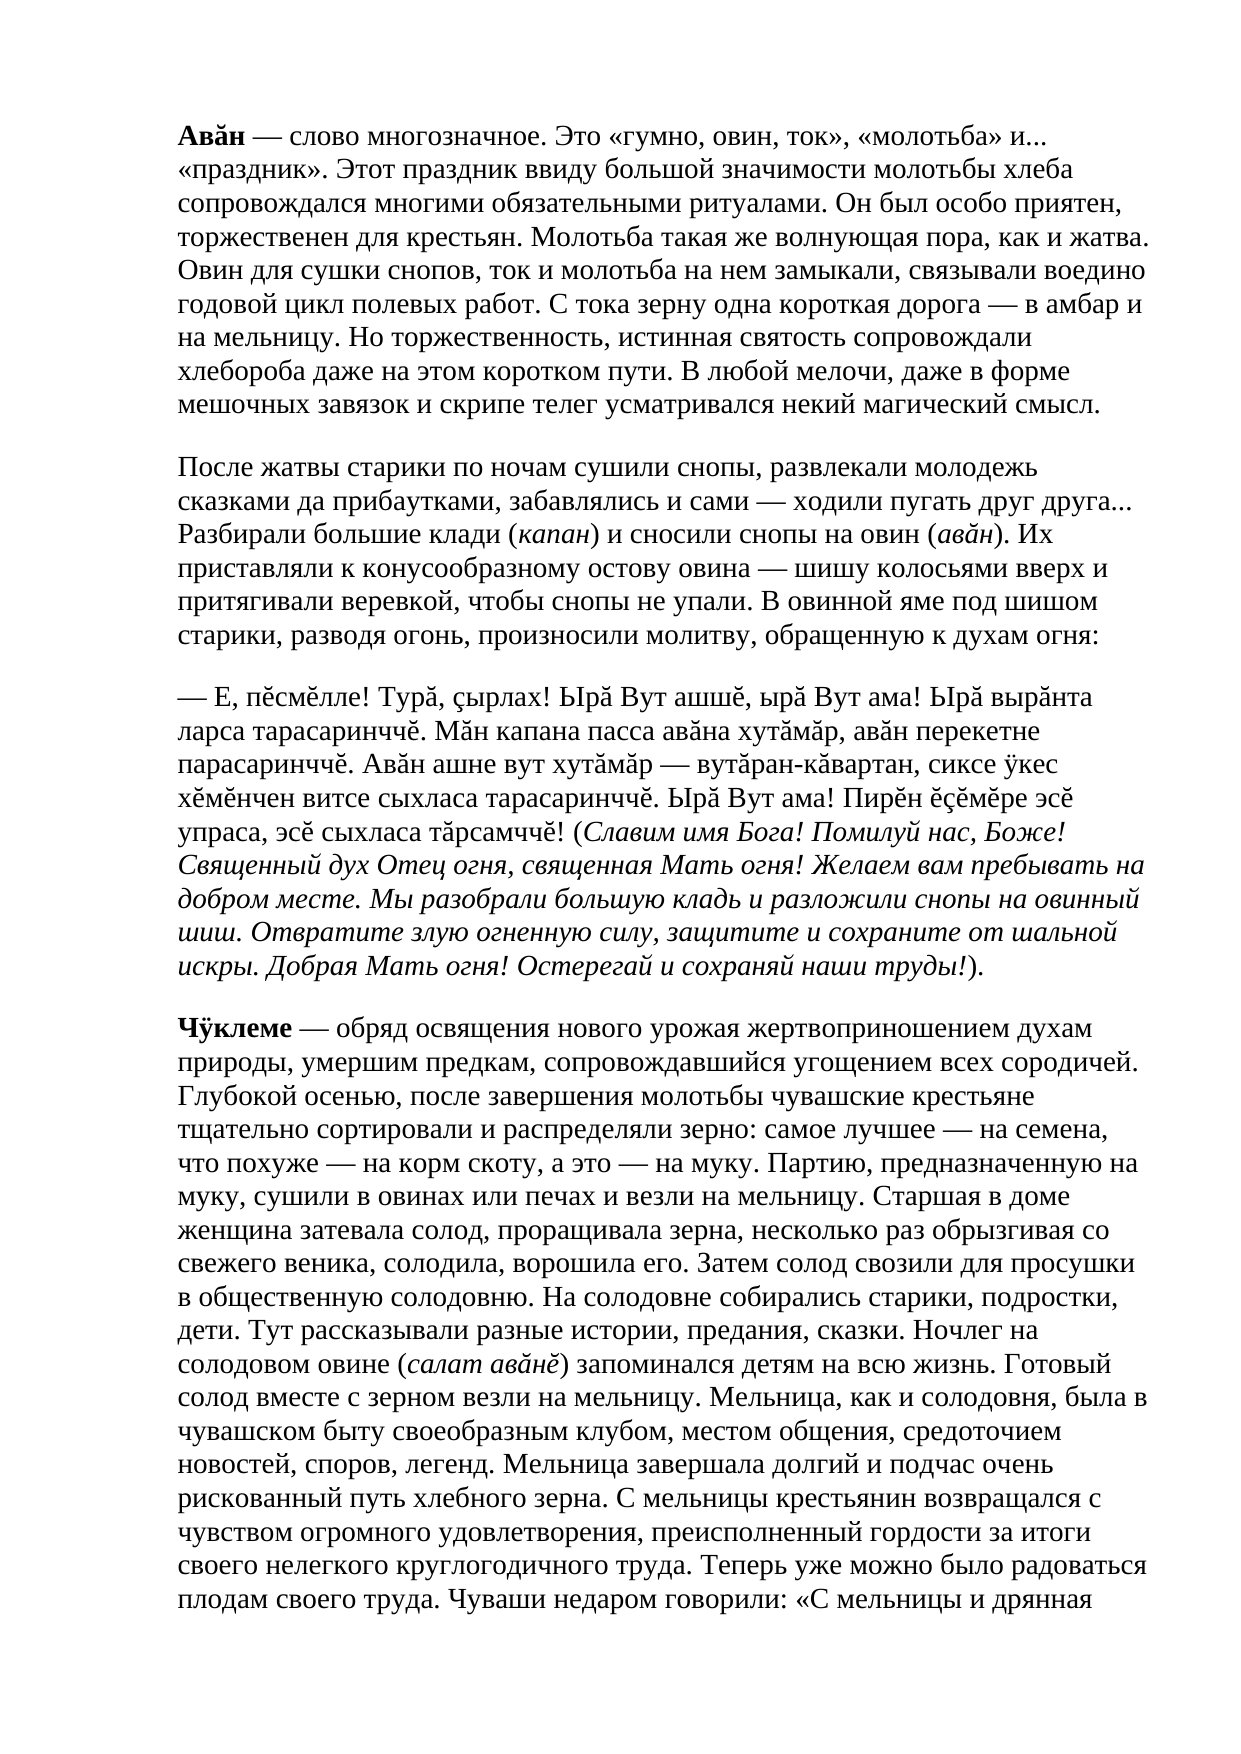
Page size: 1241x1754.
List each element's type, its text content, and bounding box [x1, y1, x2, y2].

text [177, 1011, 1152, 1614]
text — Е, пĕсмĕлле! Турă, çырлах! ЬІрă Вут ашшĕ, ырă Вут ама! ЬІрă вырăнта ларса тарасаринччĕ. Мăн капана пасса авăна хутăмăр, авăн перекетне парасаринччĕ. Авăн ашне вут хутăмăр — вутăран-кăвартан, сиксе ÿкес хĕмĕнчен витсе сыхласа тарасаринччĕ. Ырă Вут ама! Пирĕн ĕçĕмĕре эсĕ упраса, эсĕ сыхласа тăрсамччĕ! (Славим имя Бога! Помилуй нас, Боже! Священный дух Отец огня, священная Мать огня! Желаем вам пребывать на добром месте. Мы разобрали большую кладь и разложили снопы на овинный шиш. Отвратите злую огненную силу, защитите и сохраните от шальной искры. Добрая Мать огня! Остерегай и сохраняй наши труды!). [177, 679, 1152, 981]
text После жатвы старики по ночам сушили снопы, развлекали молодежь сказками да прибаутками, забавлялись и сами — ходили пугать друг друга... Разбирали большие клади (капан) и сносили снопы на овин (авăн). Их приставляли к конусообразному остову овина — шишу колосьями вверх и притягивали веревкой, чтобы снопы не упали. В овинной яме под шишом старики, разводя огонь, произносили молитву, обращенную к духам огня: [177, 449, 1152, 650]
text Авăн — слово многозначное. Это «гумно, овин, ток», «молотьба» и... «праздник». Этот праздник ввиду большой значимости молотьбы хлеба сопровождался многими обязательными ритуалами. Он был особо приятен, торжественен для крестьян. Молотьба такая же волнующая пора, как и жатва. Овин для сушки снопов, ток и молотьба на нем замыкали, связывали воедино годовой цикл полевых работ. С тока зерну одна короткая дорога — в амбар и на мельницу. Но торжественность, истинная святость сопровождали хлебороба даже на этом коротком пути. В любой мелочи, даже в форме мешочных завязок и скрипе телег усматривался некий магический смысл. [177, 118, 1152, 420]
